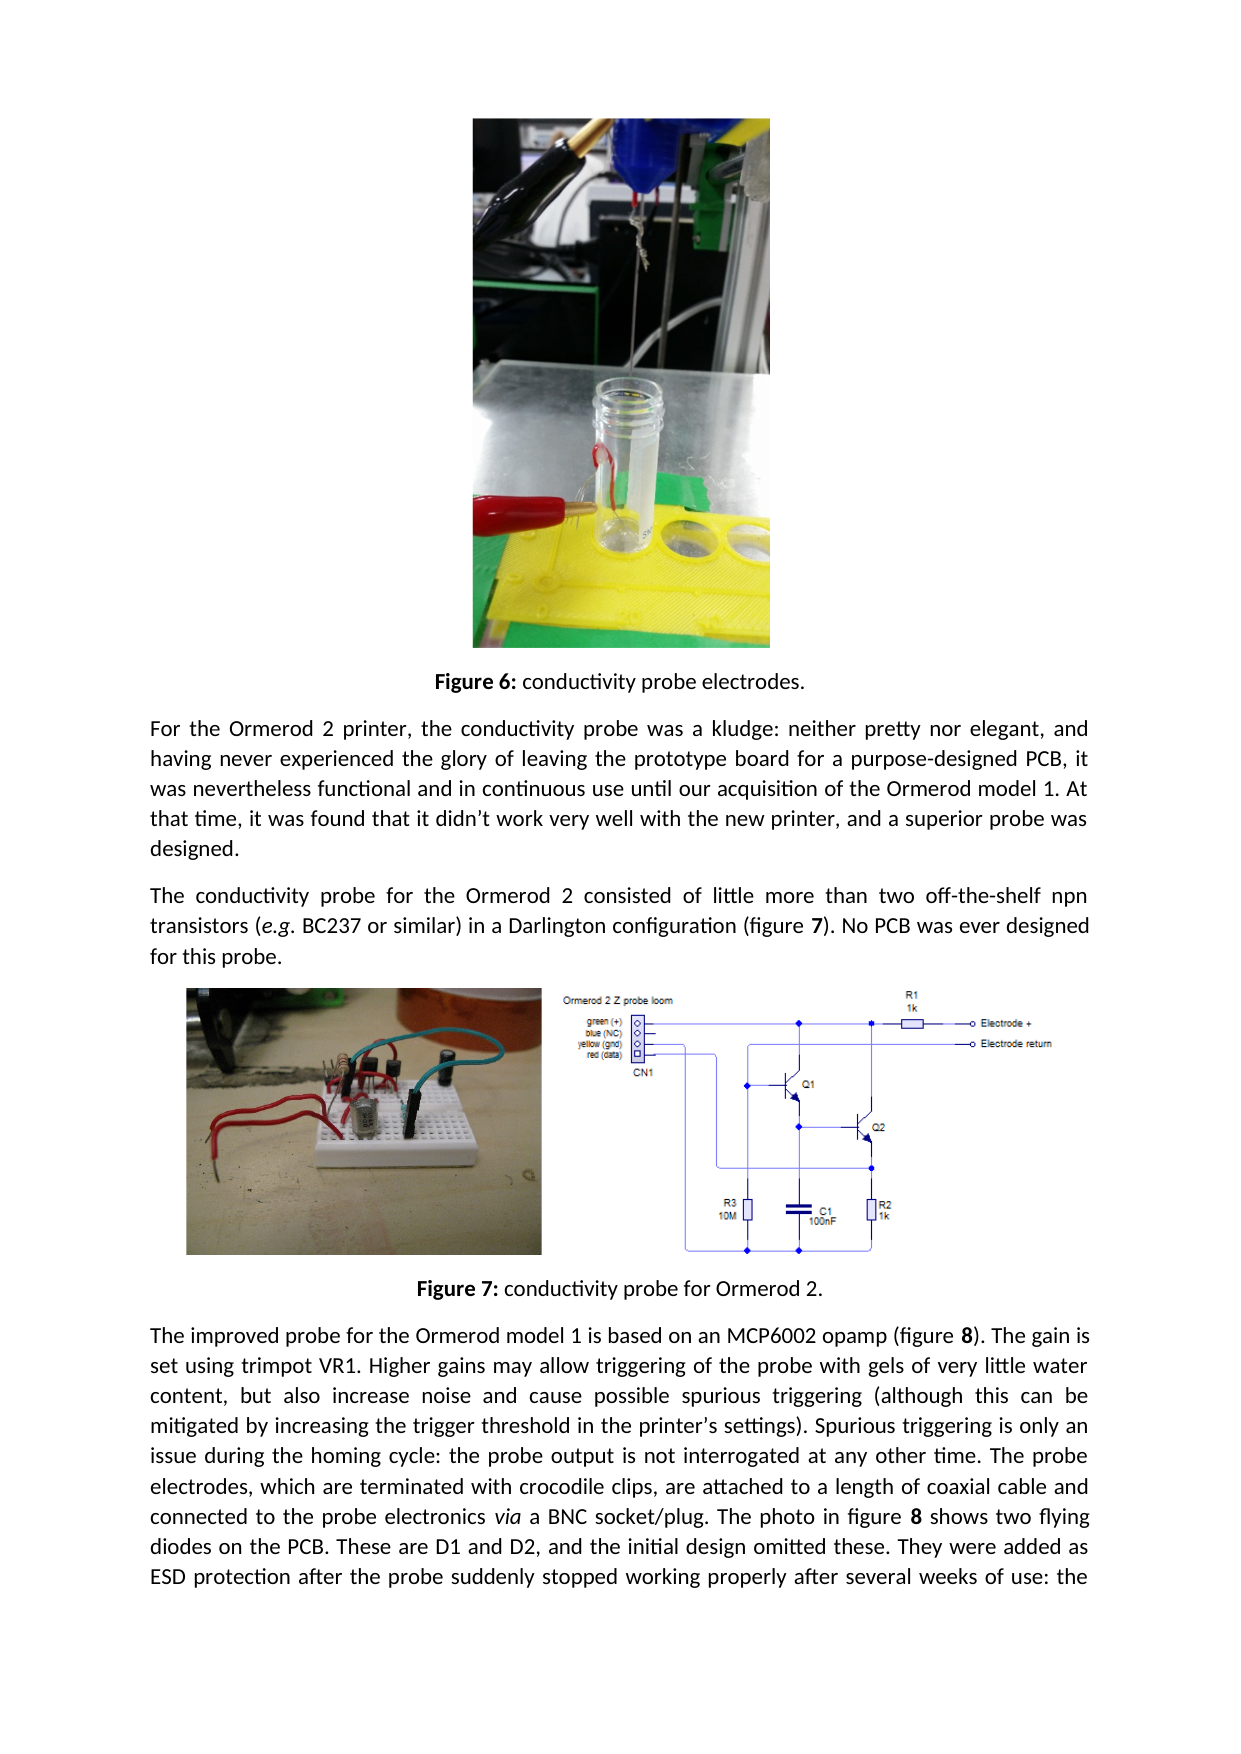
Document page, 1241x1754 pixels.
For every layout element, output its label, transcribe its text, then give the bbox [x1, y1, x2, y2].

text For the Ormerod 2 printer, the conductivity probe was a kludge: neither pretty nor elegant, and having never experienced the glory of leaving the prototype board for a purpose-designed PCB, it was nevertheless functional and in continuous use until our acquisition of the Ormerod model 1. At that time, it was found that it didn’t work very well with the new printer, and a superior probe was designed. [150, 714, 1090, 862]
text The conductivity probe for the Ormerod 2 consisted of little more than two off-the-shelf npn transistors (e.g. BC237 or similar) in a Darlington configuration (figure 7). No PCB was ever designed for this probe. [150, 881, 1090, 970]
picture [186, 988, 542, 1255]
picture [561, 989, 1054, 1255]
text Figure 7: conductivity probe for Ormerod 2. [150, 1274, 1090, 1302]
picture [473, 119, 770, 647]
text Figure 6: conductivity probe electrodes. [150, 667, 1090, 695]
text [150, 1321, 1090, 1590]
